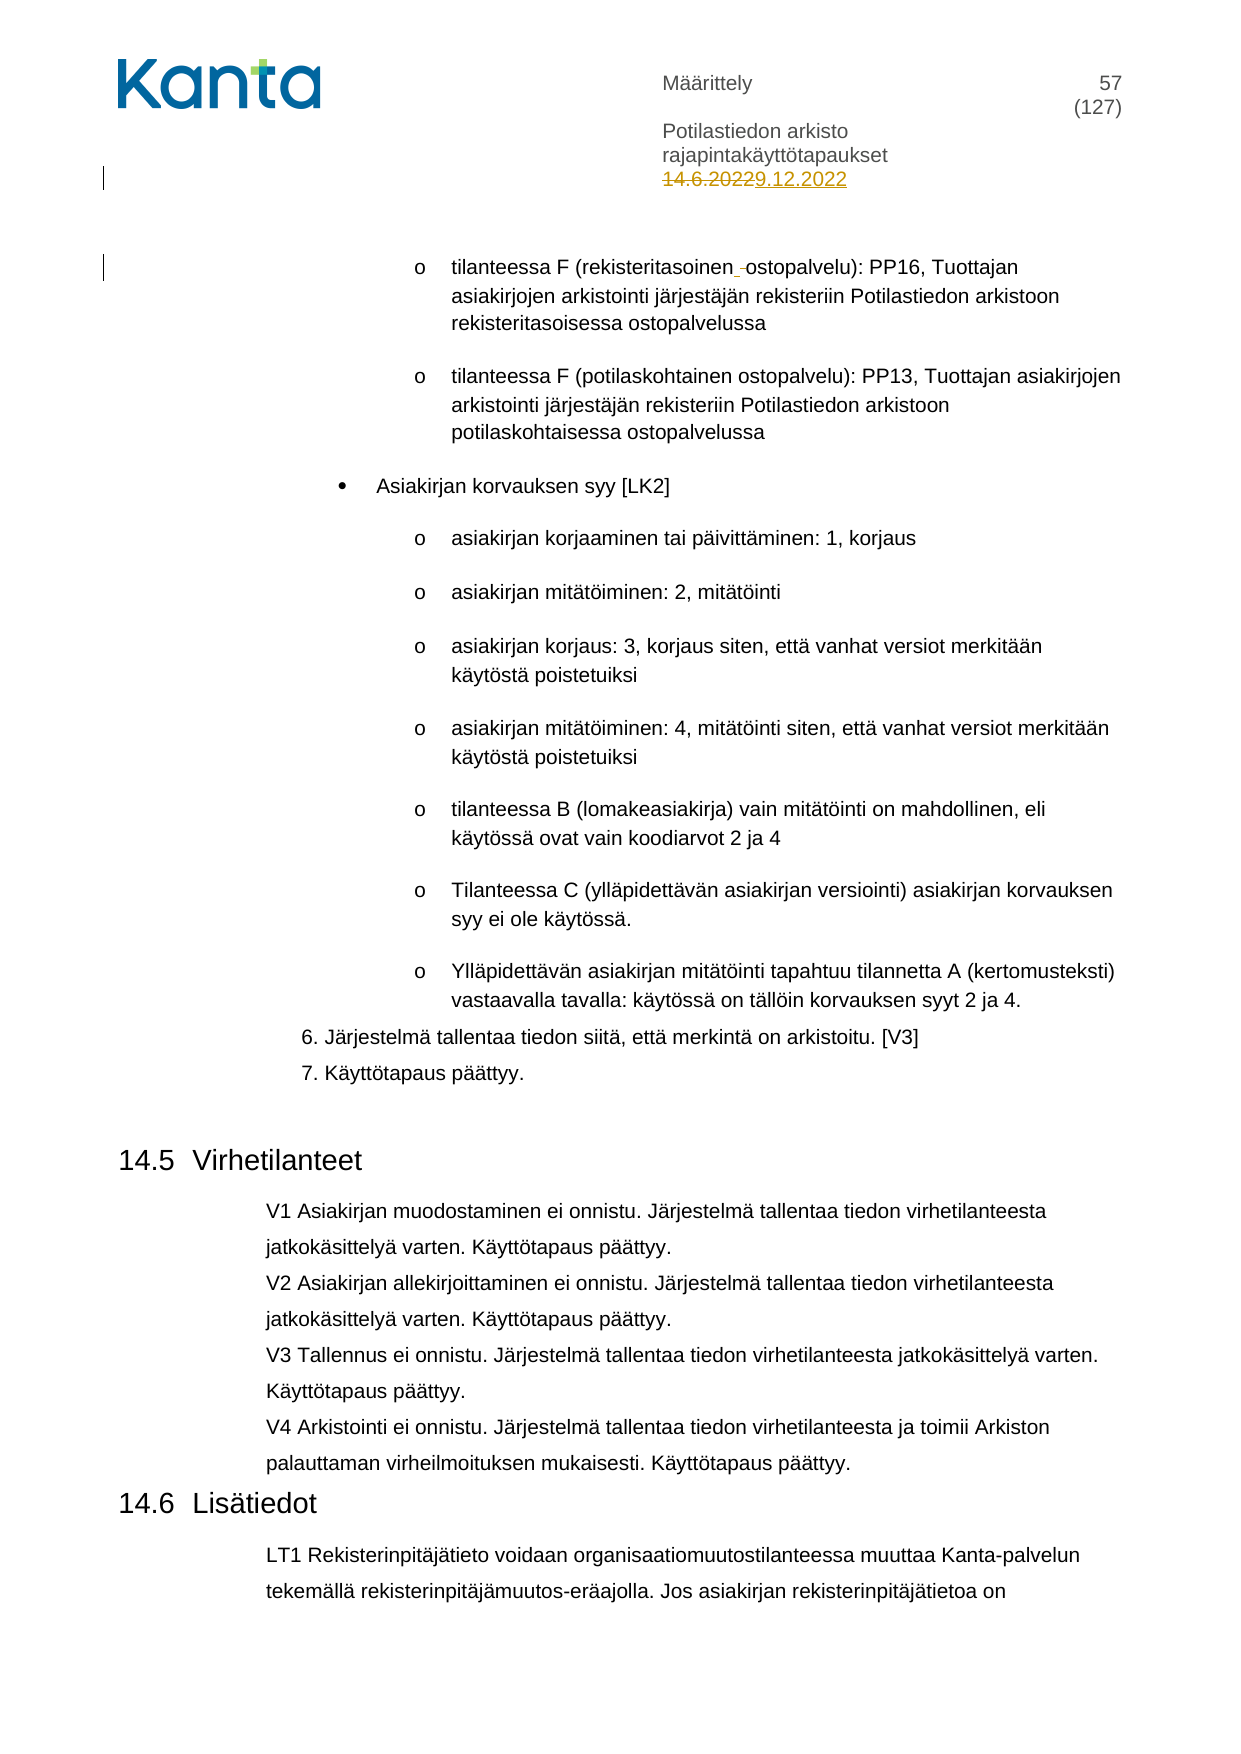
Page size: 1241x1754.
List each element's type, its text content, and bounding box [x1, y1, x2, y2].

list Asiakirjan korvauksen syy [LK2] [339, 471, 1122, 498]
text V3 Tallennus ei onnistu. Järjestelmä tallentaa tiedon virhetilanteesta jatkokäsittelyä varten. Käyttötapaus päättyy. [266, 1343, 1122, 1403]
list Tilanteessa C (ylläpidettävän asiakirjan versiointi) asiakirjan korvauksen syy ei ole käytössä. [414, 877, 1122, 931]
list tilanteessa F (potilaskohtainen ostopalvelu): PP13, Tuottajan asiakirjojen arkistointi järjestäjän rekisteriin Potilastiedon arkistoon potilaskohtaisessa ostopalvelussa [414, 362, 1122, 443]
text V1 Asiakirjan muodostaminen ei onnistu. Järjestelmä tallentaa tiedon virhetilanteesta jatkokäsittelyä varten. Käyttötapaus päättyy. [266, 1199, 1122, 1259]
list asiakirjan mitätöiminen: 2, mitätöinti [414, 579, 1122, 606]
list tilanteessa F (rekisteritasoinenostopalvelu): PP16, Tuottajan asiakirjojen arkistointi järjestäjän rekisteriin Potilastiedon arkistoon rekisteritasoisessa ostopalvelussa [414, 254, 1122, 335]
subtitle Virhetilanteet [118, 1142, 1122, 1176]
list asiakirjan mitätöiminen: 4, mitätöinti siten, että vanhat versiot merkitään käytöstä poistetuiksi [414, 714, 1122, 768]
list Järjestelmä tallentaa tiedon siitä, että merkintä on arkistoitu. [V3] [301, 1025, 1122, 1049]
subtitle Lisätiedot [118, 1486, 1122, 1520]
list tilanteessa B (lomakeasiakirja) vain mitätöinti on mahdollinen, eli käytössä ovat vain koodiarvot 2 ja 4 [414, 796, 1122, 850]
picture [118, 59, 321, 109]
list Ylläpidettävän asiakirjan mitätöinti tapahtuu tilannetta A (kertomusteksti) vastaavalla tavalla: käytössä on tällöin korvauksen syyt 2 ja 4. [414, 958, 1122, 1012]
text V4 Arkistointi ei onnistu. Järjestelmä tallentaa tiedon virhetilanteesta ja toimii Arkiston palauttaman virheilmoituksen mukaisesti. Käyttötapaus päättyy. [266, 1414, 1122, 1474]
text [266, 1543, 1122, 1603]
list Käyttötapaus päättyy. [301, 1061, 1122, 1085]
list asiakirjan korjaaminen tai päivittäminen: 1, korjaus [414, 525, 1122, 552]
text V2 Asiakirjan allekirjoittaminen ei onnistu. Järjestelmä tallentaa tiedon virhetilanteesta jatkokäsittelyä varten. Käyttötapaus päättyy. [266, 1271, 1122, 1331]
list asiakirjan korjaus: 3, korjaus siten, että vanhat versiot merkitään käytöstä poistetuiksi [414, 633, 1122, 687]
